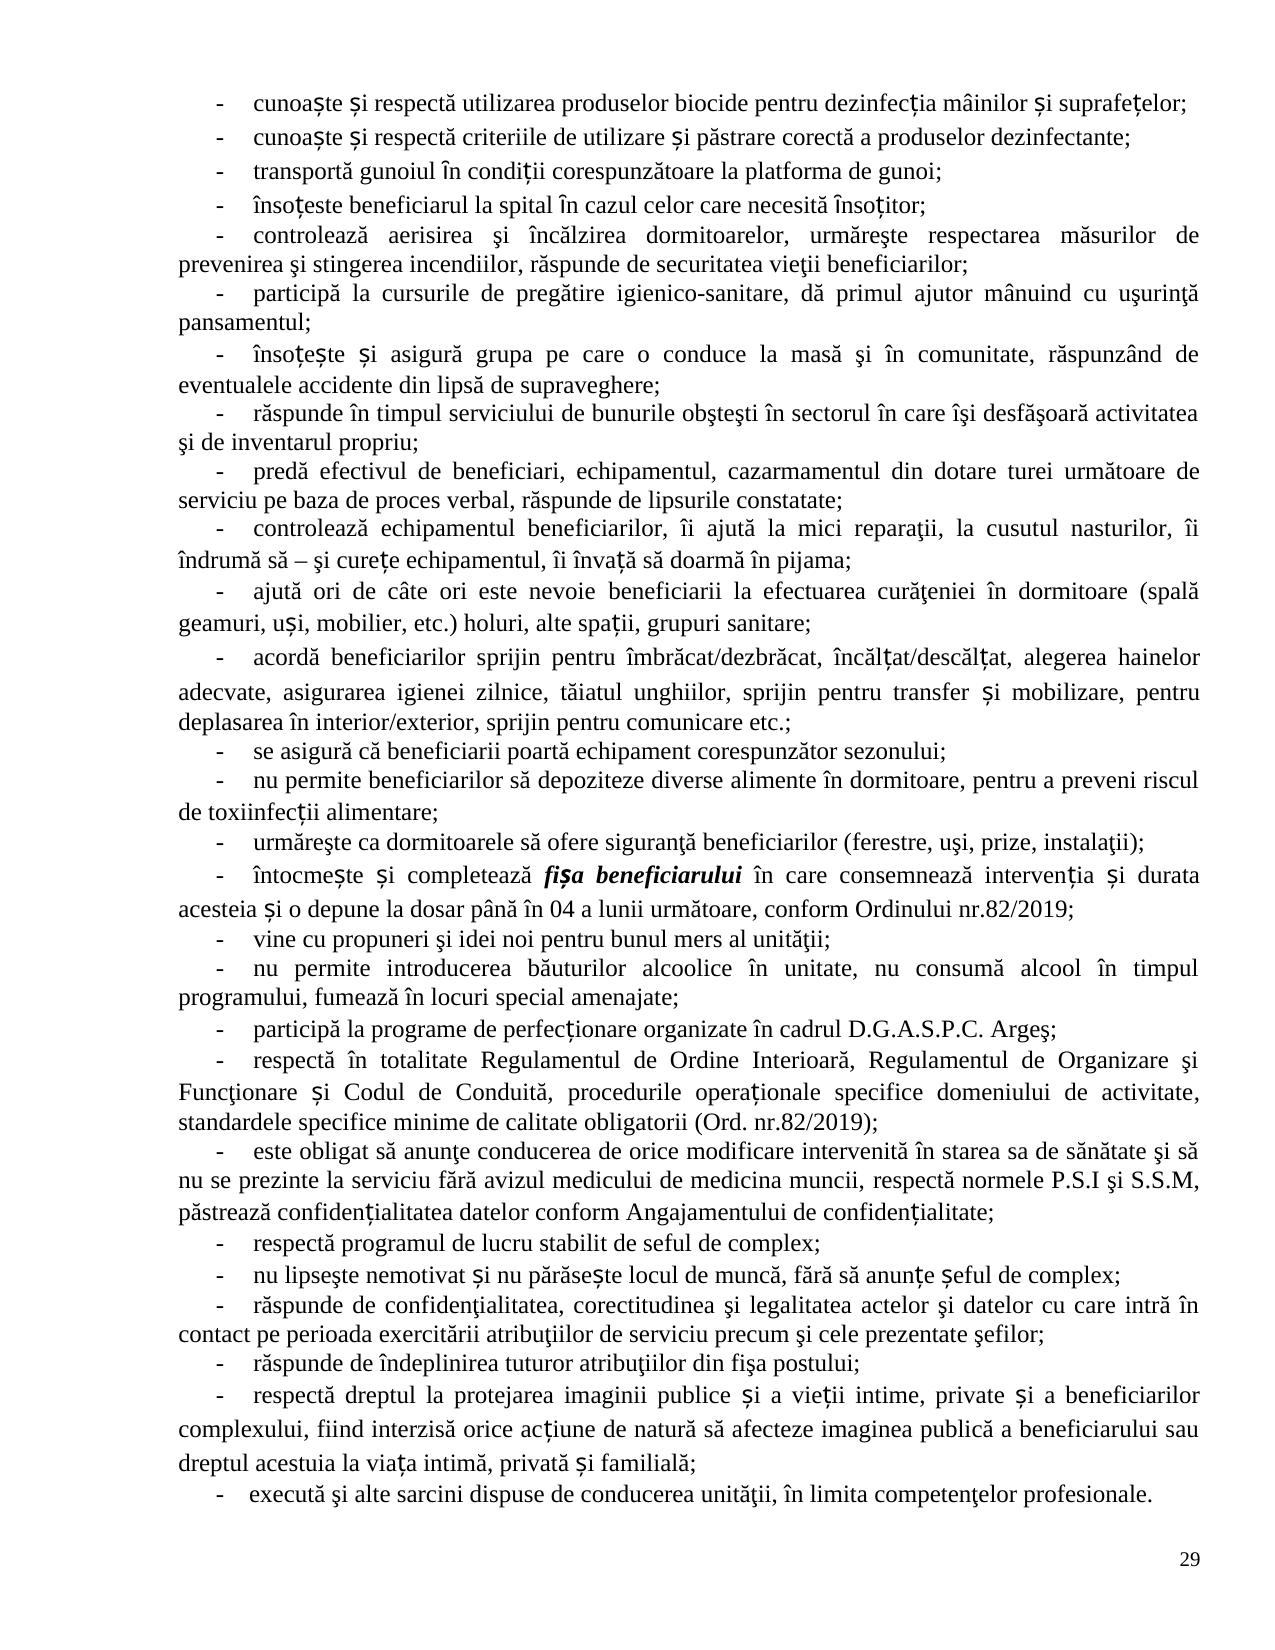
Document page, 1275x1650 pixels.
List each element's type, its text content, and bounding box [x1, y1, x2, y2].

list este obligat să anunţe conducerea de orice modificare intervenită în starea sa de sănătate şi să nu se prezinte la serviciu fără avizul medicului de medicina muncii, respectă normele P.S.I şi S.S.M, păstrează confidențialitatea datelor conform Angajamentului de confidențialitate; [178, 1136, 1200, 1228]
list răspunde de confidenţialitatea, corectitudinea şi legalitatea actelor şi datelor cu care intră în contact pe perioada exercitării atribuţiilor de serviciu precum şi cele prezentate şefilor; [178, 1291, 1200, 1348]
list nu permite introducerea băuturilor alcoolice în unitate, nu consumă alcool în timpul programului, fumează în locuri special amenajate; [178, 953, 1200, 1011]
list respectă programul de lucru stabilit de seful de complex; [178, 1228, 1200, 1257]
list întocmește și completează fișa beneficiarului în care consemnează intervenția și durata acesteia și o depune la dosar până în 04 a lunii următoare, conform Ordinului nr.82/2019; [178, 856, 1200, 924]
list cunoaște și respectă utilizarea produselor biocide pentru dezinfecția mâinilor și suprafețelor; [178, 84, 1200, 118]
list însoțește și asigură grupa pe care o conduce la masă şi în comunitate, răspunzând de eventualele accidente din lipsă de supraveghere; [178, 336, 1200, 398]
list participă la cursurile de pregătire igienico-sanitare, dă primul ajutor mânuind cu uşurinţă pansamentul; [178, 278, 1200, 336]
list cunoaște și respectă criteriile de utilizare și păstrare corectă a produselor dezinfectante; [178, 118, 1200, 152]
list predă efectivul de beneficiari, echipamentul, cazarmamentul din dotare turei următoare de serviciu pe baza de proces verbal, răspunde de lipsurile constatate; [178, 456, 1200, 513]
list transportă gunoiul ȋn condiții corespunzătoare la platforma de gunoi; [178, 152, 1200, 187]
list nu lipseşte nemotivat și nu părăsește locul de muncă, fără să anunțe șeful de complex; [178, 1257, 1200, 1291]
list participă la programe de perfecționare organizate în cadrul D.G.A.S.P.C. Argeş; [178, 1011, 1200, 1045]
list răspunde de îndeplinirea tuturor atribuţiilor din fişa postului; [178, 1348, 1200, 1377]
list controlează aerisirea şi încălzirea dormitoarelor, urmăreşte respectarea măsurilor de prevenirea şi stingerea incendiilor, răspunde de securitatea vieţii beneficiarilor; [178, 221, 1200, 278]
text - execută şi alte sarcini dispuse de conducerea unităţii, în limita competenţelor profesionale. [178, 1479, 1185, 1508]
list acordă beneficiarilor sprijin pentru îmbrăcat/dezbrăcat, încălțat/descălțat, alegerea hainelor adecvate, asigurarea igienei zilnice, tăiatul unghiilor, sprijin pentru transfer și mobilizare, pentru deplasarea în interior/exterior, sprijin pentru comunicare etc.; [178, 639, 1200, 736]
list urmăreşte ca dormitoarele să ofere siguranţă beneficiarilor (ferestre, uşi, prize, instalaţii); [178, 827, 1200, 856]
list respectă dreptul la protejarea imaginii publice și a vieții intime, private și a beneficiarilor complexului, fiind interzisă orice acțiune de natură să afecteze imaginea publică a beneficiarului sau dreptul acestuia la viața intimă, privată și familială; [178, 1377, 1200, 1479]
list controlează echipamentul beneficiarilor, îi ajută la mici reparaţii, la cusutul nasturilor, îi îndrumă să – şi curețe echipamentul, îi învață să doarmă în pijama; [178, 513, 1200, 576]
list răspunde în timpul serviciului de bunurile obşteşti în sectorul în care îşi desfăşoară activitatea şi de inventarul propriu; [178, 398, 1200, 456]
list însoțeste beneficiarul la spital ȋn cazul celor care necesită ȋnsoțitor; [178, 187, 1200, 221]
list ajută ori de câte ori este nevoie beneficiarii la efectuarea curăţeniei în dormitoare (spală geamuri, uși, mobilier, etc.) holuri, alte spații, grupuri sanitare; [178, 576, 1200, 639]
list se asigură că beneficiarii poartă echipament corespunzător sezonului; [178, 736, 1200, 765]
list respectă în totalitate Regulamentul de Ordine Interioară, Regulamentul de Organizare şi Funcţionare și Codul de Conduită, procedurile operaționale specifice domeniului de activitate, standardele specifice minime de calitate obligatorii (Ord. nr.82/2019); [178, 1045, 1200, 1136]
list nu permite beneficiarilor să depoziteze diverse alimente în dormitoare, pentru a preveni riscul de toxiinfecții alimentare; [178, 765, 1200, 827]
list vine cu propuneri şi idei noi pentru bunul mers al unităţii; [178, 924, 1200, 953]
